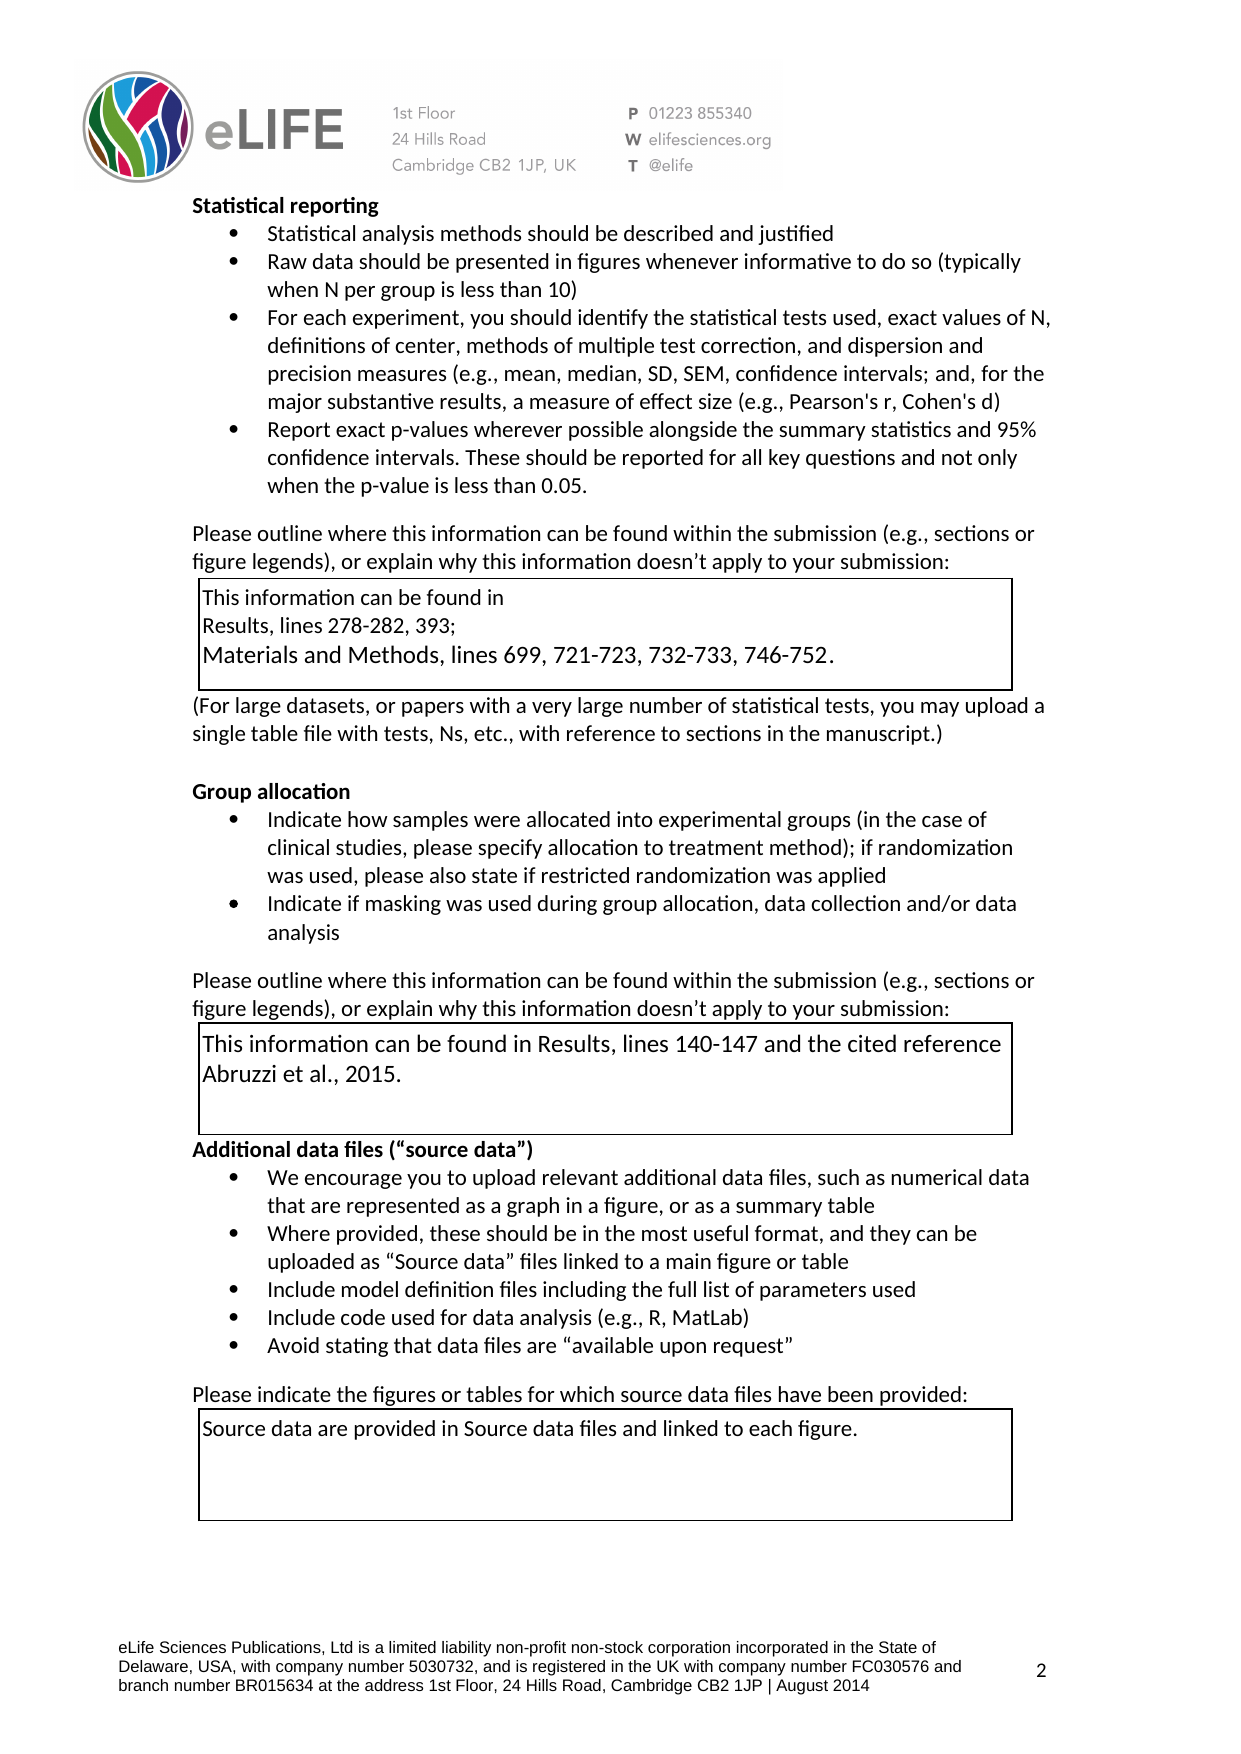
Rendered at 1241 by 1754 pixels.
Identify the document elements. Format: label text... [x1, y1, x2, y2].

text Materials and Methods, lines 699, 721-723, 732-733, 746-752. [200, 639, 1011, 672]
text Please indicate the figures or tables for which source data files have been provided: [192, 1380, 1053, 1408]
text Results, lines 278-282, 393; [202, 611, 1009, 639]
text Source data are provided in Source data files and linked to each figure. [200, 1412, 1011, 1444]
list Include model definition files including the full list of parameters used [229, 1276, 1053, 1303]
picture [73, 59, 784, 191]
text This information can be found in Results, lines 140-147 and the cited reference Abruzzi et al., 2015. [200, 1026, 1011, 1089]
list Indicate how samples were allocated into experimental groups (in the case of clinical studies, please specify allocation to treatment method); if randomization was used, please also state if restricted randomization was applied [229, 806, 1053, 889]
list Avoid stating that data files are “available upon request” [229, 1332, 1053, 1359]
list Statistical analysis methods should be described and justified [229, 219, 1053, 247]
list Raw data should be presented in figures whenever informative to do so (typically when N per group is less than 10) [229, 247, 1053, 303]
text This information can be found in [200, 581, 1011, 611]
text Additional data files (“source data”) [192, 1052, 1053, 1163]
list For each experiment, you should identify the statistical tests used, exact values of N, definitions of center, methods of multiple test correction, and dispersion and precision measures (e.g., mean, median, SD, SEM, confidence intervals; and, for the major substantive results, a measure of effect size (e.g., Pearson's r, Cohen's d) [229, 303, 1053, 415]
text Statistical reporting [192, 191, 1053, 219]
text Group allocation [192, 777, 1053, 806]
list Include code used for data analysis (e.g., R, MatLab) [229, 1303, 1053, 1332]
list Where provided, these should be in the most useful format, and they can be uploaded as “Source data” files linked to a main figure or table [229, 1219, 1053, 1276]
text (For large datasets, or papers with a very large number of statistical tests, you may upload a single table file with tests, Ns, etc., with reference to sections in the manuscript.) [192, 603, 1053, 747]
list Report exact p-values wherever possible alongside the summary statistics and 95% confidence intervals. These should be reported for all key questions and not only when the p-value is less than 0.05. [229, 415, 1053, 499]
list Indicate if masking was used during group allocation, data collection and/or data analysis [229, 889, 1053, 946]
list We encourage you to upload relevant additional data files, such as numerical data that are represented as a graph in a figure, or as a summary table [229, 1163, 1053, 1219]
